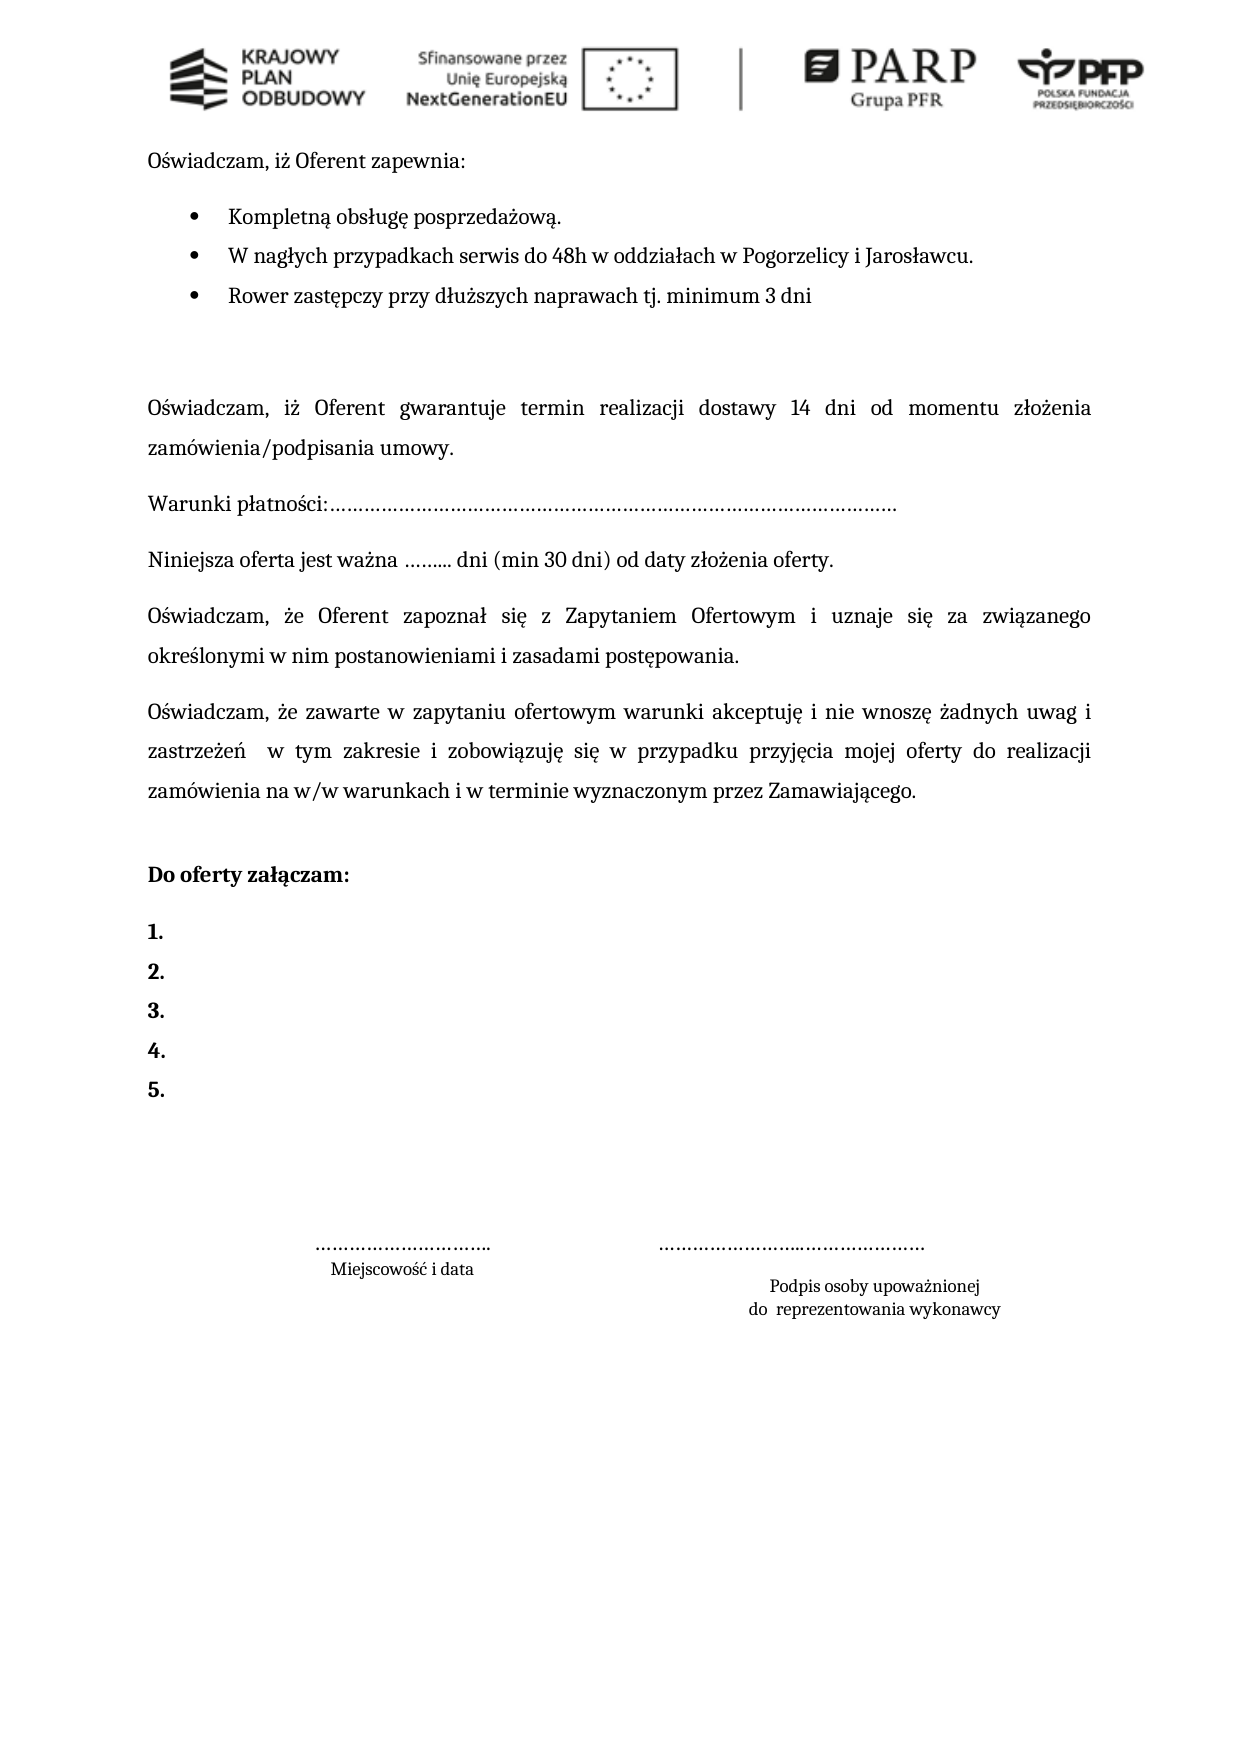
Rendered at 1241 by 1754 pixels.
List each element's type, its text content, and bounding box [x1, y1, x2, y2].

list Kompletną obsługę posprzedażową. [190, 204, 1093, 230]
text Podpis osoby upoważnionej [657, 1275, 1093, 1297]
text Niniejsza oferta jest ważna ……... dni (min 30 dni) od daty złożenia oferty. [148, 547, 1093, 573]
text Miejscowość i data……………………..………………… [148, 1258, 583, 1280]
text 4. [148, 1037, 1093, 1064]
text Oświadczam, iż Oferent zapewnia: [148, 148, 1093, 174]
text 3. [148, 998, 1093, 1024]
list Rower zastępczy przy dłuższych naprawach tj. minimum 3 dni [190, 283, 1093, 309]
text 2. [148, 958, 1093, 985]
text Oświadczam, że zawarte w zapytaniu ofertowym warunki akceptuję i nie wnoszę żadnych uwag i zastrzeżeń w tym zakresie i zobowiązuję się w przypadku przyjęcia mojej oferty do realizacji zamówienia na w/w warunkach i w terminie wyznaczonym przez Zamawiającego. [148, 698, 1093, 804]
picture [147, 29, 1166, 139]
text Oświadczam, że Oferent zapoznał się z Zapytaniem Ofertowym i uznaje się za związanego określonymi w nim postanowieniami i zasadami postępowania. [148, 603, 1093, 669]
text Warunki płatności:……………………………………………………………………………………… [148, 491, 1093, 517]
list W nagłych przypadkach serwis do 48h w oddziałach w Pogorzelicy i Jarosławcu. [190, 243, 1093, 269]
text 5. [148, 1077, 1093, 1103]
text 1. [148, 919, 1093, 945]
text do reprezentowania wykonawcy [657, 1298, 1093, 1320]
text …………………………. [148, 1230, 583, 1256]
text Oświadczam, iż Oferent gwarantuje termin realizacji dostawy 14 dni od momentu złożenia zamówienia/podpisania umowy. [148, 395, 1093, 461]
text Do oferty załączam: [148, 862, 1093, 888]
